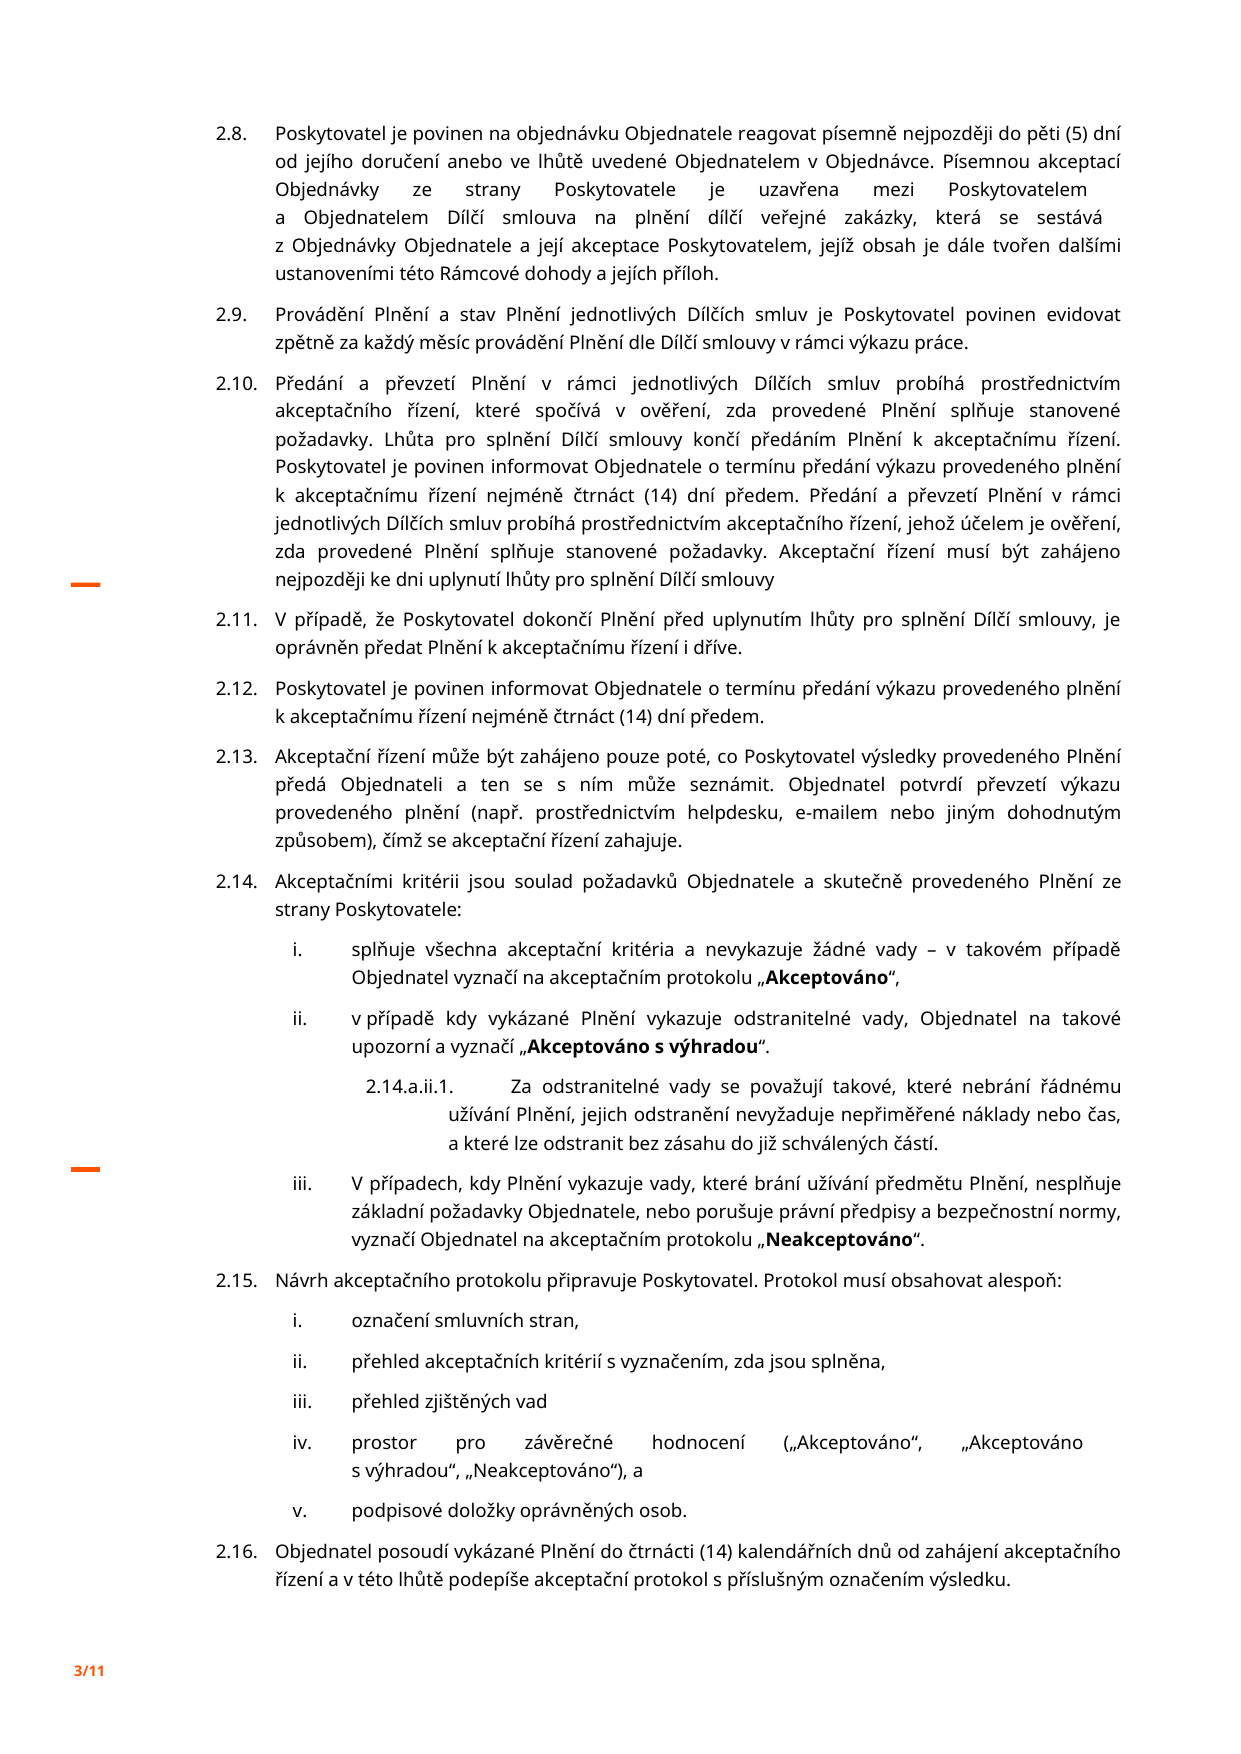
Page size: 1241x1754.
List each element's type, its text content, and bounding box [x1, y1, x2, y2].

text Předání a převzetí Plnění v rámci jednotlivých Dílčích smluv probíhá prostřednictvím akceptačního řízení, které spočívá v ověření, zda provedené Plnění splňuje stanovené požadavky. Lhůta pro splnění Dílčí smlouvy končí předáním Plnění k akceptačnímu řízení. Poskytovatel je povinen informovat Objednatele o termínu předání výkazu provedeného plnění k akceptačnímu řízení nejméně čtrnáct (14) dní předem. Předání a převzetí Plnění v rámci jednotlivých Dílčích smluv probíhá prostřednictvím akceptačního řízení, jehož účelem je ověření, zda provedené Plnění splňuje stanovené požadavky. Akceptační řízení musí být zahájeno nejpozději ke dni uplynutí lhůty pro splnění Dílčí smlouvy [216, 370, 1122, 591]
list V případech, kdy Plnění vykazuje vady, které brání užívání předmětu Plnění, nesplňuje základní požadavky Objednatele, nebo porušuje právní předpisy a bezpečnostní normy, vyznačí Objednatel na akceptačním protokolu „Neakceptováno“. [292, 1170, 1122, 1252]
list podpisové doložky oprávněných osob. [292, 1497, 1122, 1523]
list přehled akceptačních kritérií s vyznačením, zda jsou splněna, [292, 1348, 1122, 1373]
text Akceptačními kritérii jsou soulad požadavků Objednatele a skutečně provedeného Plnění ze strany Poskytovatele: [216, 868, 1122, 922]
text Poskytovatel je povinen na objednávku Objednatele reagovat písemně nejpozději do pěti (5) dní od jejího doručení anebo ve lhůtě uvedené Objednatelem v Objednávce. Písemnou akceptací Objednávky ze strany Poskytovatele je uzavřena mezi Poskytovatelem a Objednatelem Dílčí smlouva na plnění dílčí veřejné zakázky, která se sestává z Objednávky Objednatele a její akceptace Poskytovatelem, jejíž obsah je dále tvořen dalšími ustanoveními této Rámcové dohody a jejích příloh. [216, 121, 1122, 286]
list označení smluvních stran, [292, 1307, 1122, 1333]
text Provádění Plnění a stav Plnění jednotlivých Dílčích smluv je Poskytovatel povinen evidovat zpětně za každý měsíc provádění Plnění dle Dílčí smlouvy v rámci výkazu práce. [216, 301, 1122, 355]
list v případě kdy vykázané Plnění vykazuje odstranitelné vady, Objednatel na takové upozorní a vyznačí „Akceptováno s výhradou“. [292, 1005, 1122, 1059]
list splňuje všechna akceptační kritéria a nevykazuje žádné vady – v takovém případě Objednatel vyznačí na akceptačním protokolu „Akceptováno“, [292, 937, 1122, 990]
text Návrh akceptačního protokolu připravuje Poskytovatel. Protokol musí obsahovat alespoň: [216, 1267, 1122, 1292]
list Za odstranitelné vady se považují takové, které nebrání řádnému užívání Plnění, jejich odstranění nevyžaduje nepřiměřené náklady nebo čas, a které lze odstranit bez zásahu do již schválených částí. [366, 1074, 1122, 1155]
list přehled zjištěných vad [292, 1388, 1122, 1414]
text Akceptační řízení může být zahájeno pouze poté, co Poskytovatel výsledky provedeného Plnění předá Objednateli a ten se s ním může seznámit. Objednatel potvrdí převzetí výkazu provedeného plnění (např. prostřednictvím helpdesku, e-mailem nebo jiným dohodnutým způsobem), čímž se akceptační řízení zahajuje. [216, 743, 1122, 853]
list prostor pro závěrečné hodnocení („Akceptováno“, „Akceptováno s výhradou“, „Neakceptováno“), a [292, 1429, 1122, 1482]
text V případě, že Poskytovatel dokončí Plnění před uplynutím lhůty pro splnění Dílčí smlouvy, je oprávněn předat Plnění k akceptačnímu řízení i dříve. [216, 606, 1122, 660]
text Objednatel posoudí vykázané Plnění do čtrnácti (14) kalendářních dnů od zahájení akceptačního řízení a v této lhůtě podepíše akceptační protokol s příslušným označením výsledku. [216, 1538, 1122, 1592]
text Poskytovatel je povinen informovat Objednatele o termínu předání výkazu provedeného plnění k akceptačnímu řízení nejméně čtrnáct (14) dní předem. [216, 675, 1122, 728]
